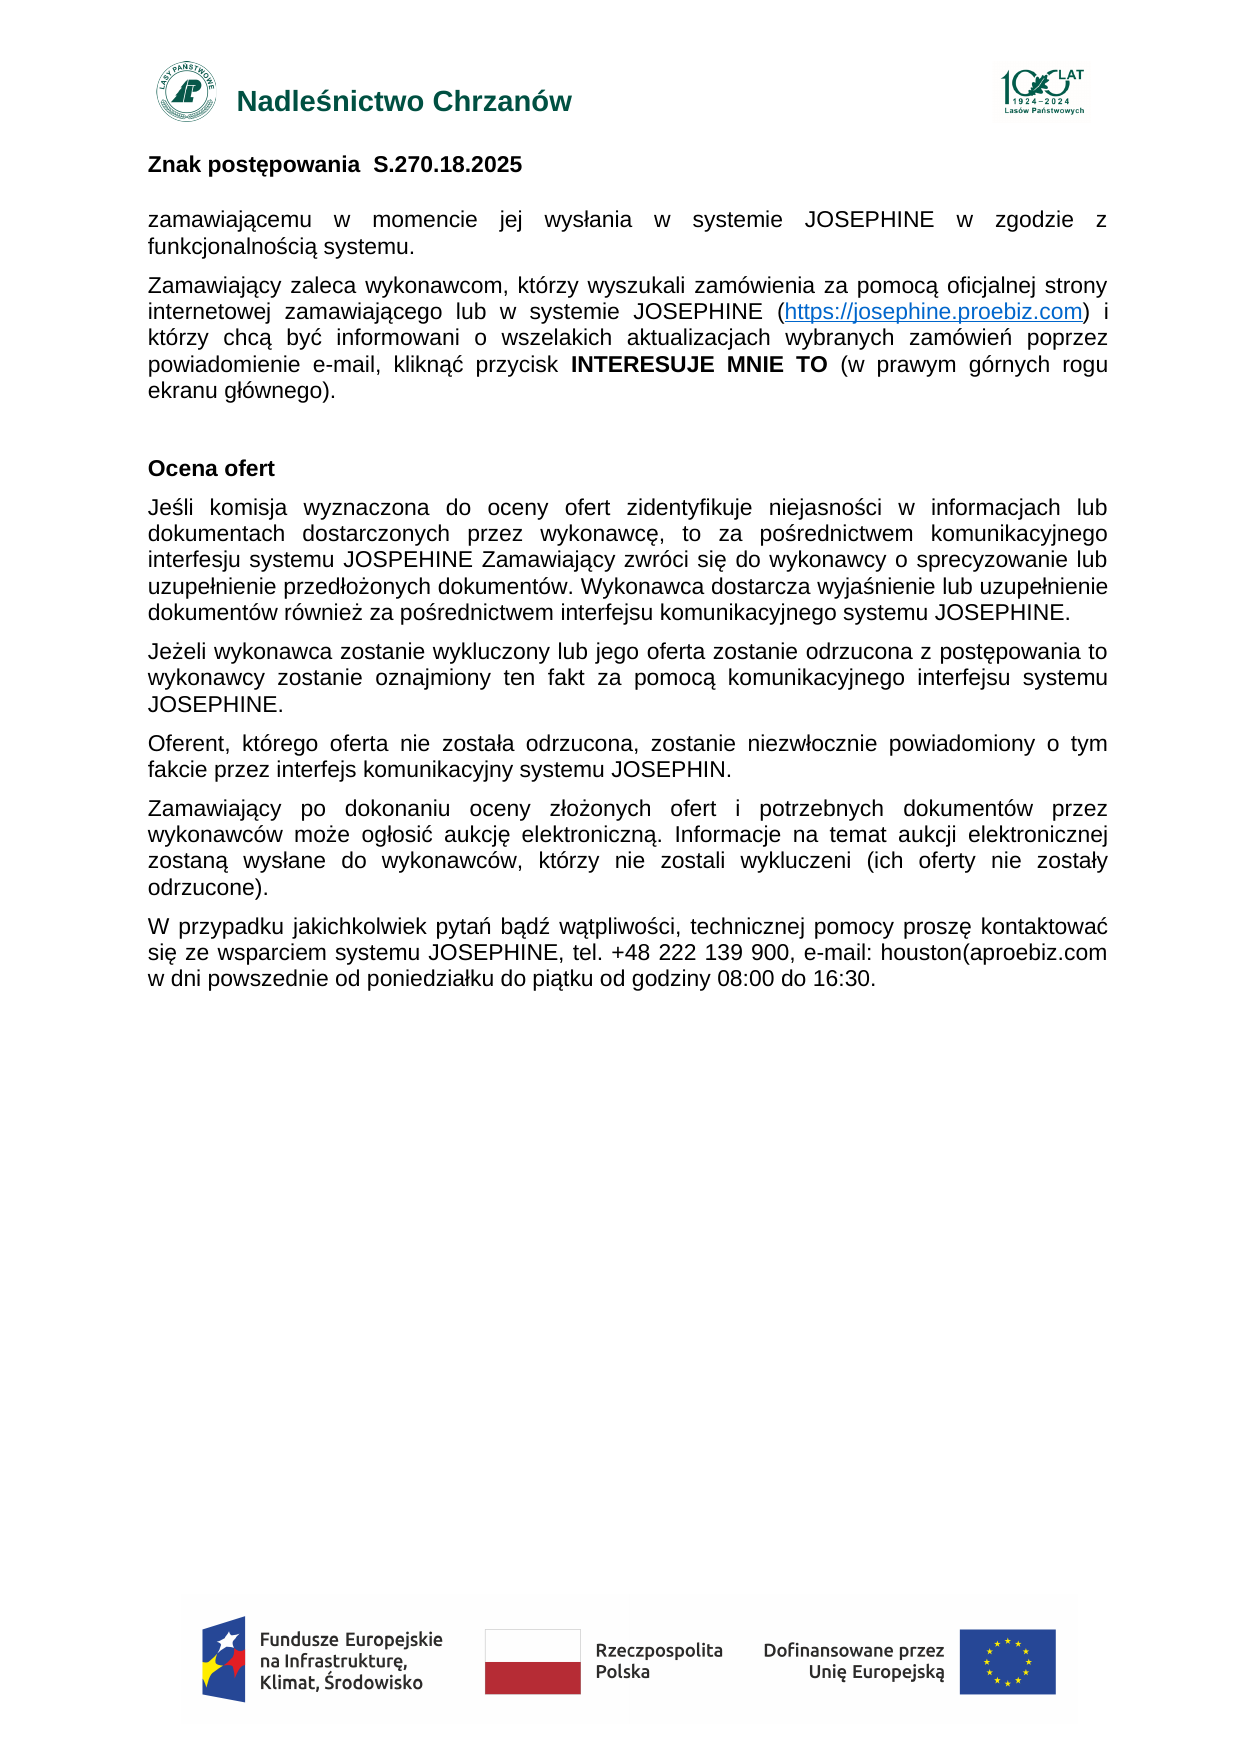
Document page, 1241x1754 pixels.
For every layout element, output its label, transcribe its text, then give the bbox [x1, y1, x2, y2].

picture [181, 1594, 1078, 1724]
text Jeśli komisja wyznaczona do oceny ofert zidentyfikuje niejasności w informacjach lub dokumentach dostarczonych przez wykonawcę, to za pośrednictwem komunikacyjnego interfesju systemu JOSPEHINE Zamawiający zwróci się do wykonawcy o sprecyzowanie lub uzupełnienie przedłożonych dokumentów. Wykonawca dostarcza wyjaśnienie lub uzupełnienie dokumentów również za pośrednictwem interfejsu komunikacyjnego systemu JOSEPHINE. [148, 494, 1109, 625]
text Zamawiający zaleca wykonawcom, którzy wyszukali zamówienia za pomocą oficjalnej strony internetowej zamawiającego lub w systemie JOSEPHINE (https://josephine.proebiz.com) i którzy chcą być informowani o wszelakich aktualizacjach wybranych zamówień poprzez powiadomienie e-mail, kliknąć przycisk INTERESUJE MNIE TO (w prawym górnych rogu ekranu głównego). [148, 272, 1109, 403]
text Ocena ofert [148, 455, 1111, 481]
text Oferent, którego oferta nie została odrzucona, zostanie niezwłocznie powiadomiony o tym fakcie przez interfejs komunikacyjny systemu JOSEPHIN. [148, 729, 1109, 782]
picture [992, 61, 1092, 123]
text W przypadku jakichkolwiek pytań bądź wątpliwości, technicznej pomocy proszę kontaktować się ze wsparciem systemu JOSEPHINE, tel. +48 222 139 900, e-mail: houston(aproebiz.com w dni powszednie od poniedziałku do piątku od godziny 08:00 do 16:30. [148, 913, 1109, 992]
text Zamawiający po dokonaniu oceny złożonych ofert i potrzebnych dokumentów przez wykonawców może ogłosić aukcję elektroniczną. Informacje na temat aukcji elektronicznej zostaną wysłane do wykonawców, którzy nie zostali wykluczeni (ich oferty nie zostały odrzucone). [148, 795, 1109, 900]
text Jeżeli wykonawca zostanie wykluczony lub jego oferta zostanie odrzucona z postępowania to wykonawcy zostanie oznajmiony ten fakt za pomocą komunikacyjnego interfejsu systemu JOSEPHINE. [148, 638, 1109, 717]
